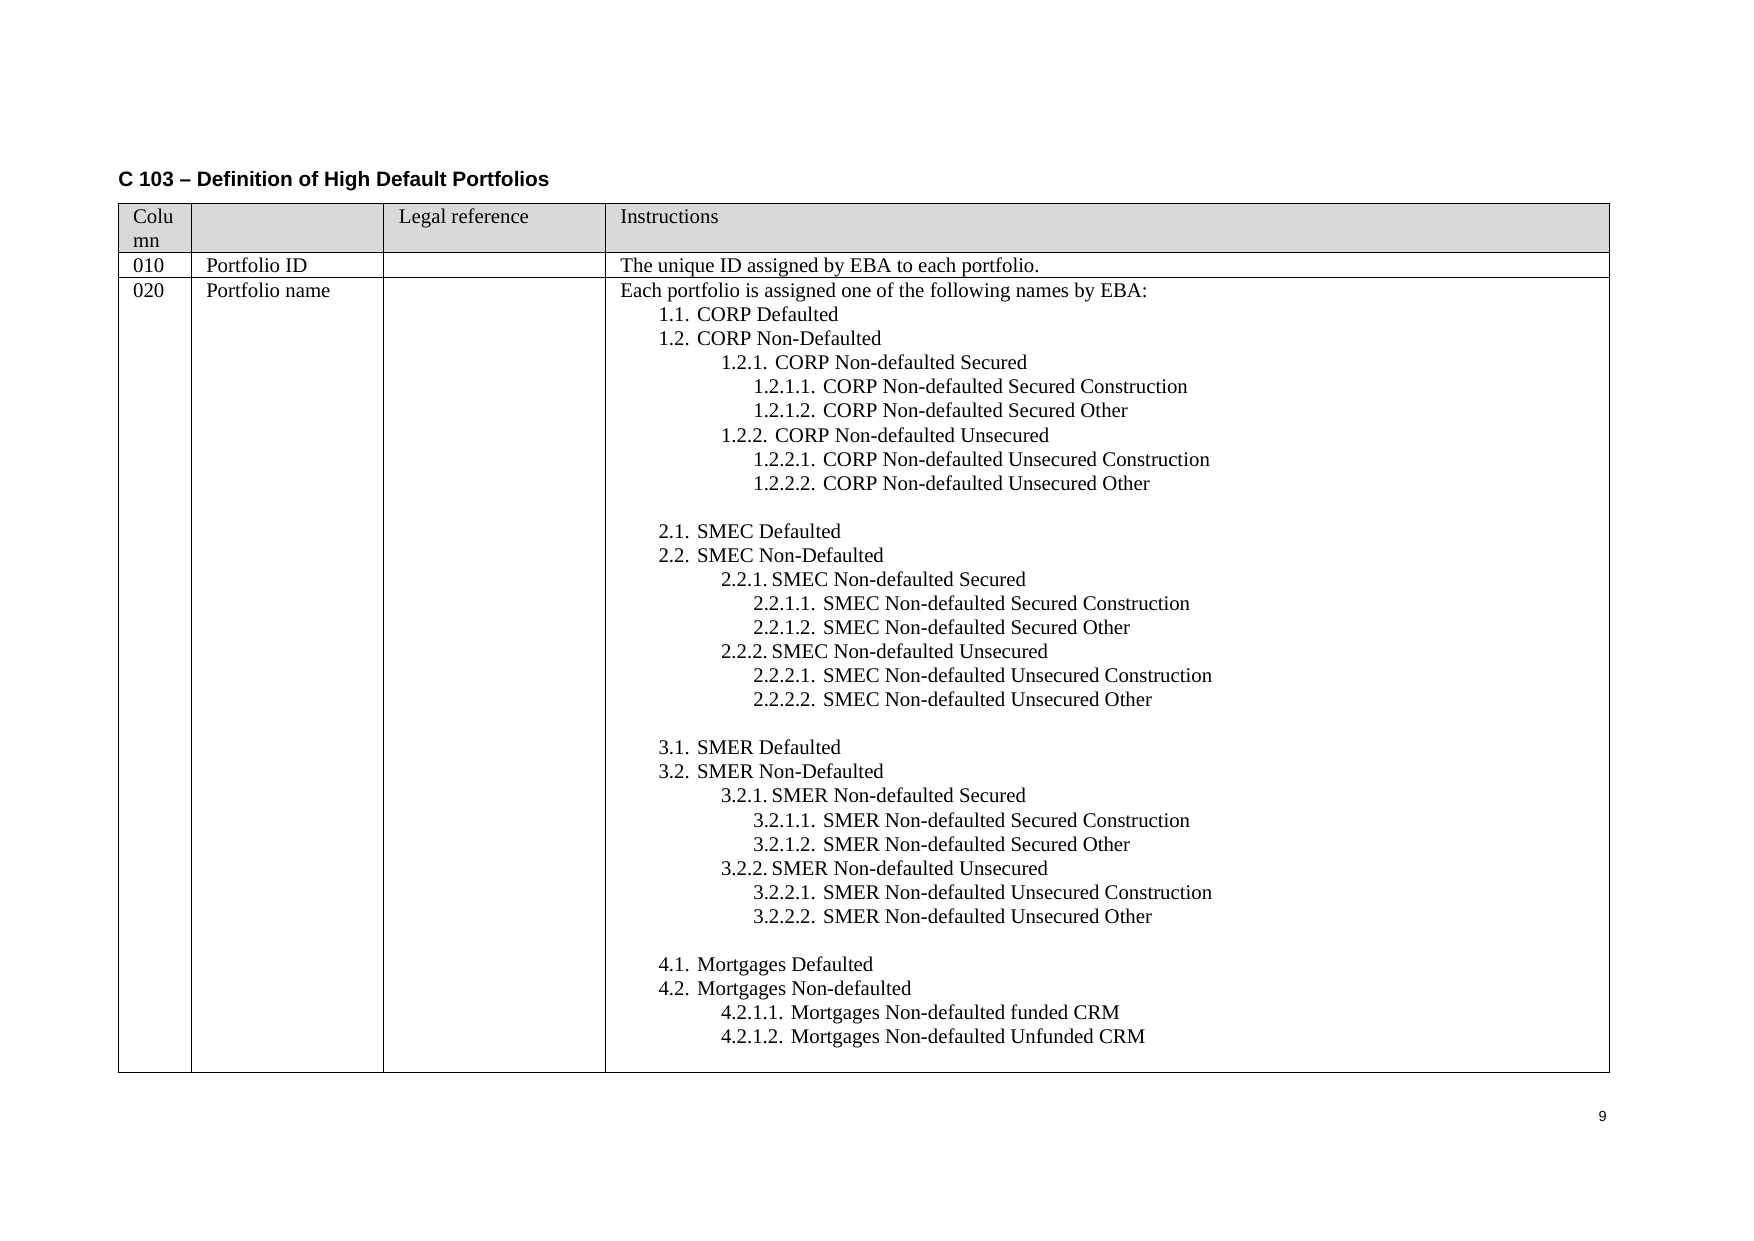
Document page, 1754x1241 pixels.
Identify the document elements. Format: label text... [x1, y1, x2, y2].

table_header [192, 204, 383, 252]
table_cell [606, 278, 1609, 1072]
table_cell 010 [119, 253, 191, 277]
table_header Instructions [606, 204, 1609, 252]
table_header Legal reference [384, 204, 605, 252]
subtitle C 103 – Definition of High Default Portfolios [118, 166, 1606, 190]
table_header Column [119, 204, 191, 252]
table_cell [384, 278, 605, 1072]
table_cell Portfolio name [192, 278, 383, 1072]
table_cell Portfolio ID [192, 253, 383, 277]
table_cell The unique ID assigned by EBA to each portfolio. [606, 253, 1609, 277]
table_cell [384, 253, 605, 277]
table_cell 020 [119, 278, 191, 1072]
